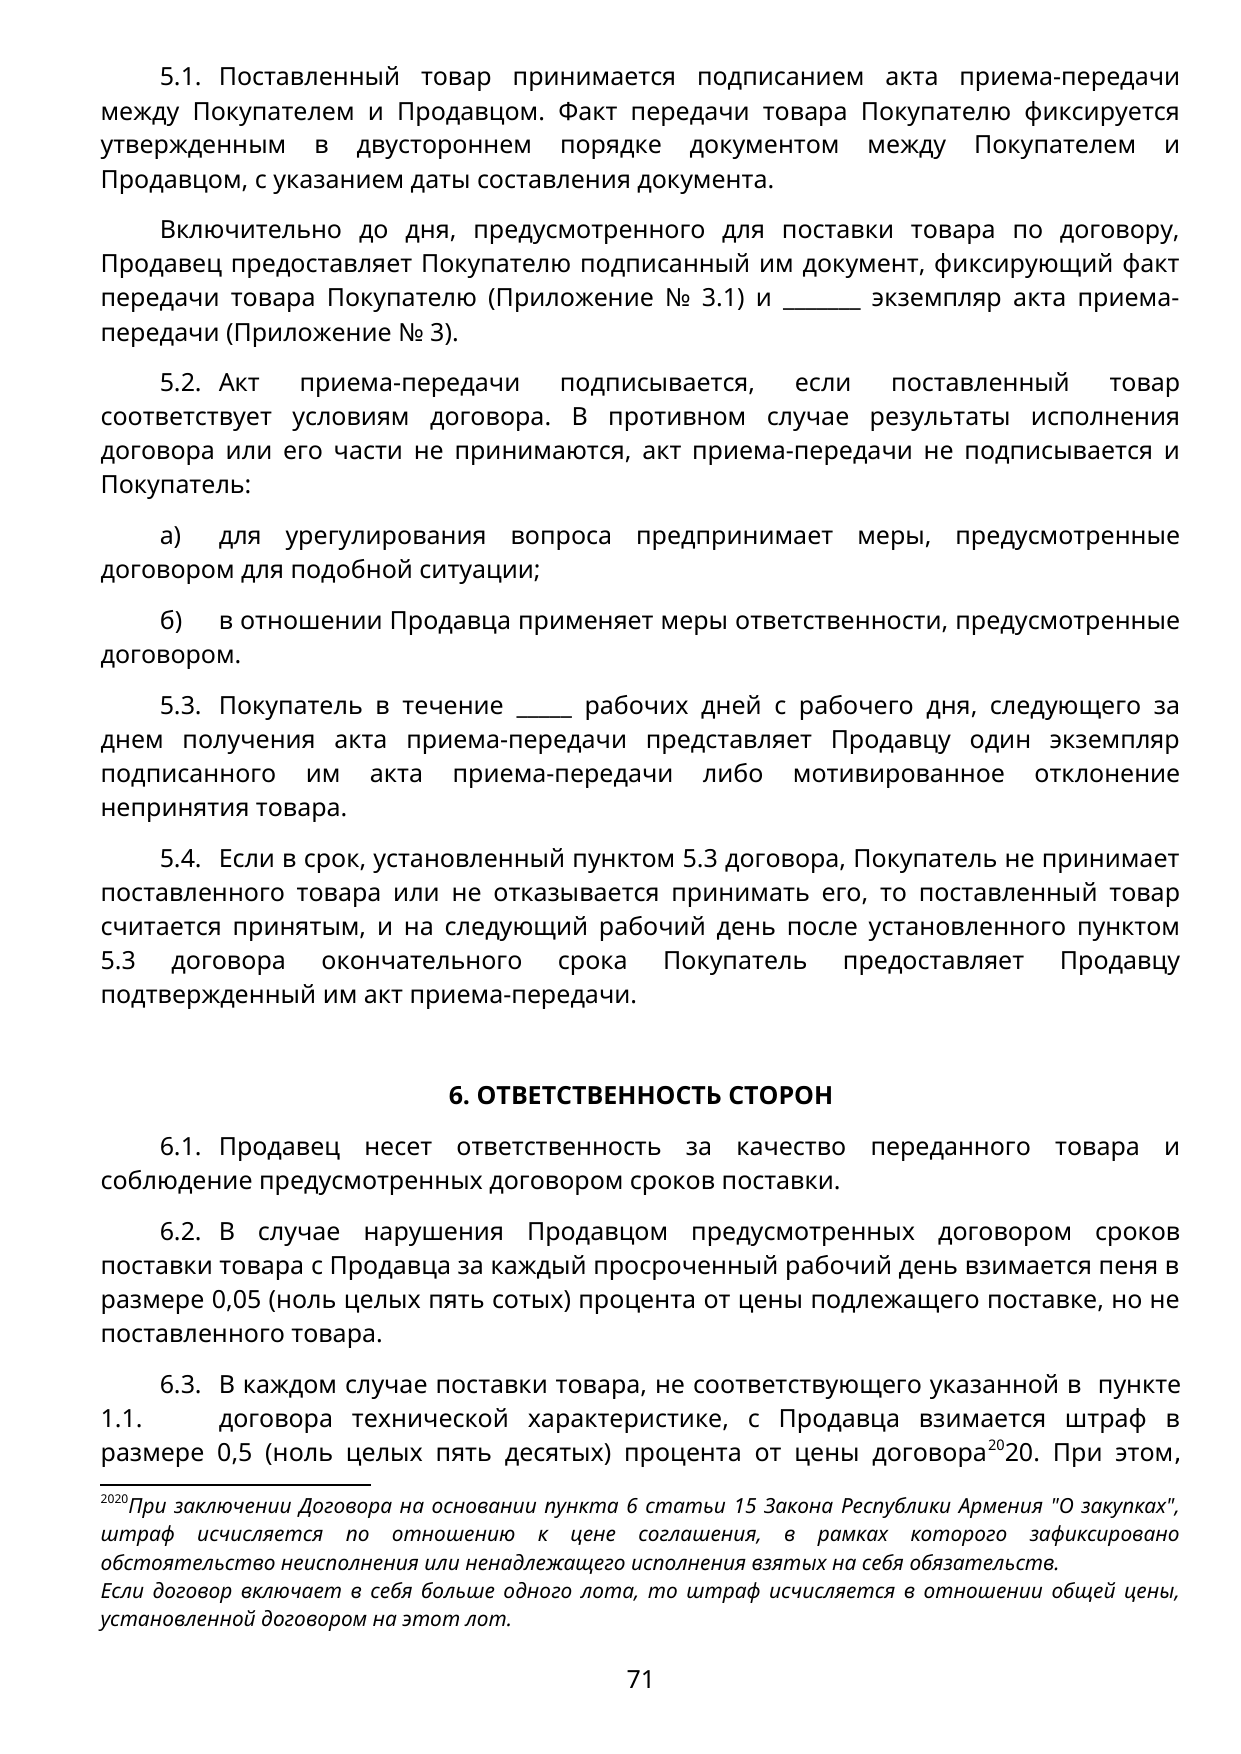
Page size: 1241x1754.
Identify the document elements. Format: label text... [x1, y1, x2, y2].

text 6.2. В случае нарушения Продавцом предусмотренных договором сроков поставки товара с Продавца за каждый просроченный рабочий день взимается пеня в размере 0,05 (ноль целых пять сотых) процента от цены подлежащего поставке, но не поставленного товара. [100, 1213, 1181, 1350]
text Включительно до дня, предусмотренного для поставки товара по договору, Продавец предоставляет Покупателю подписанный им документ, фиксирующий факт передачи товара Покупателю (Приложение № 3.1) и _______ экземпляр акта приема-передачи (Приложение № 3). [100, 212, 1181, 348]
text 5.3. Покупатель в течение _____ рабочих дней с рабочего дня, следующего за днем получения акта приема-передачи представляет Продавцу один экземпляр подписанного им акта приема-передачи либо мотивированное отклонение непринятия товара. [100, 687, 1181, 824]
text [100, 1366, 1181, 1469]
text 5.1. Поставленный товар принимается подписанием акта приема-передачи между Покупателем и Продавцом. Факт передачи товара Покупателю фиксируется утвержденным в двустороннем порядке документом между Покупателем и Продавцом, с указанием даты составления документа. [100, 59, 1181, 195]
text б) в отношении Продавца применяет меры ответственности, предусмотренные договором. [100, 603, 1181, 671]
text 5.4. Если в срок, установленный пунктом 5.3 договора, Покупатель не принимает поставленного товара или не отказывается принимать его, то поставленный товар считается принятым, и на следующий рабочий день после установленного пунктом 5.3 договора окончательного срока Покупатель предоставляет Продавцу подтвержденный им акт приема-передачи. [100, 840, 1181, 1011]
text 5.2. Акт приема-передачи подписывается, если поставленный товар соответствует условиям договора. В противном случае результаты исполнения договора или его части не принимаются, акт приема-передачи не подписывается и Покупатель: [100, 365, 1181, 501]
text 6.1. Продавец несет ответственность за качество переданного товара и соблюдение предусмотренных договором сроков поставки. [100, 1129, 1181, 1197]
text а) для урегулирования вопроса предпринимает меры, предусмотренные договором для подобной ситуации; [100, 518, 1181, 586]
text 6. ОТВЕТСТВЕННОСТЬ СТОРОН [100, 1078, 1181, 1112]
